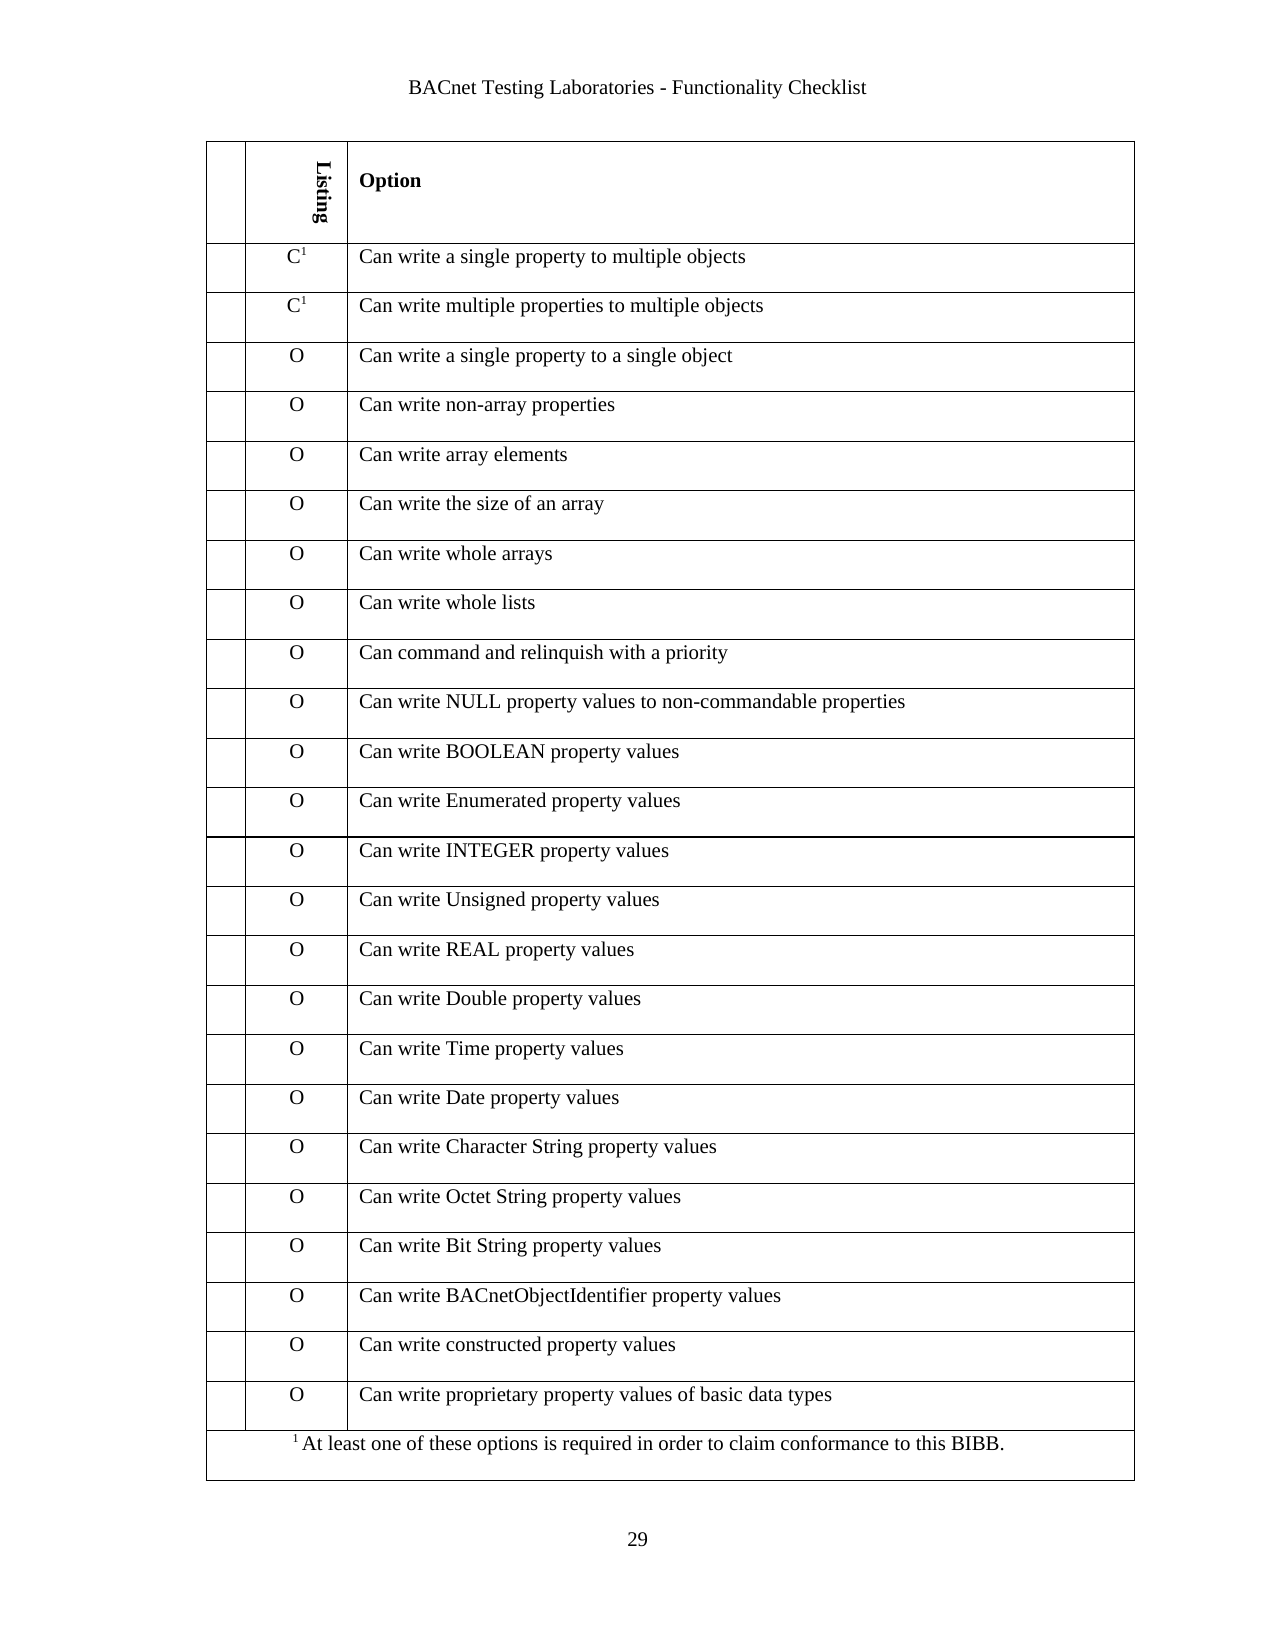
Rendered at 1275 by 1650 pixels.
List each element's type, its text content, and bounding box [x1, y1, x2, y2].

table_cell Can write non-array properties [348, 392, 1134, 441]
table_cell Can write a single property to a single object [348, 343, 1134, 391]
table_cell Can write Bit String property values [348, 1233, 1134, 1282]
table_cell [207, 1382, 245, 1430]
table_cell O [246, 343, 347, 391]
table_cell [207, 838, 245, 886]
table_cell O [246, 590, 347, 638]
table_cell Can write Time property values [348, 1035, 1134, 1084]
table_cell [207, 1332, 245, 1381]
table_cell O [246, 442, 347, 490]
table_cell [207, 541, 245, 589]
table_cell O [246, 1184, 347, 1232]
table_cell [207, 788, 245, 836]
table_cell O [246, 838, 347, 886]
table_header Option [348, 142, 1134, 243]
table_cell Can write NULL property values to non-commandable properties [348, 689, 1134, 737]
table_cell O [246, 1283, 347, 1331]
table_cell [207, 392, 245, 441]
table_cell Can write array elements [348, 442, 1134, 490]
table_cell Can write REAL property values [348, 936, 1134, 985]
table_header Listing [246, 142, 347, 243]
table_cell Can write BOOLEAN property values [348, 739, 1134, 787]
table_cell Can write proprietary property values of basic data types [348, 1382, 1134, 1430]
table_cell Can write Enumerated property values [348, 788, 1134, 836]
table_cell O [246, 788, 347, 836]
table_cell [207, 1283, 245, 1331]
table_cell Can write Unsigned property values [348, 887, 1134, 935]
table_cell [207, 936, 245, 985]
table_cell Can write constructed property values [348, 1332, 1134, 1381]
table_cell C1 [246, 244, 347, 292]
table_cell Can write multiple properties to multiple objects [348, 293, 1134, 342]
table_cell Can write whole arrays [348, 541, 1134, 589]
table_cell Can write a single property to multiple objects [348, 244, 1134, 292]
table_cell O [246, 392, 347, 441]
table_header Support [207, 142, 245, 243]
table_cell [207, 1035, 245, 1084]
table_cell [207, 343, 245, 391]
table_cell Can write the size of an array [348, 491, 1134, 539]
table_cell O [246, 491, 347, 539]
table_cell [207, 491, 245, 539]
table_cell O [246, 1233, 347, 1282]
table_cell O [246, 739, 347, 787]
table_cell [207, 1134, 245, 1183]
table_cell O [246, 1035, 347, 1084]
table_cell [207, 1233, 245, 1282]
table_cell O [246, 1134, 347, 1183]
table_cell O [246, 541, 347, 589]
table_cell Can command and relinquish with a priority [348, 640, 1134, 688]
table_cell [207, 689, 245, 737]
table_cell O [246, 936, 347, 985]
table_cell 1 At least one of these options is required in order to claim conformance to this BIBB. [207, 1431, 1134, 1480]
table_cell [207, 442, 245, 490]
table_cell O [246, 887, 347, 935]
table_cell O [246, 1382, 347, 1430]
table_cell Can write Date property values [348, 1085, 1134, 1133]
table_cell Can write Double property values [348, 986, 1134, 1034]
table_cell [207, 739, 245, 787]
table_cell [207, 1184, 245, 1232]
table_cell [207, 244, 245, 292]
table_cell Can write Character String property values [348, 1134, 1134, 1183]
table_cell O [246, 1332, 347, 1381]
table_cell Can write Octet String property values [348, 1184, 1134, 1232]
table_cell [207, 887, 245, 935]
table_cell [207, 986, 245, 1034]
table_cell C1 [246, 293, 347, 342]
table_cell O [246, 689, 347, 737]
table_cell [207, 1085, 245, 1133]
table_cell Can write INTEGER property values [348, 838, 1134, 886]
table_cell O [246, 1085, 347, 1133]
table_cell [207, 293, 245, 342]
table_cell Can write whole lists [348, 590, 1134, 638]
table_cell [207, 640, 245, 688]
table_cell O [246, 986, 347, 1034]
table_cell O [246, 640, 347, 688]
table_cell Can write BACnetObjectIdentifier property values [348, 1283, 1134, 1331]
table_cell [207, 590, 245, 638]
